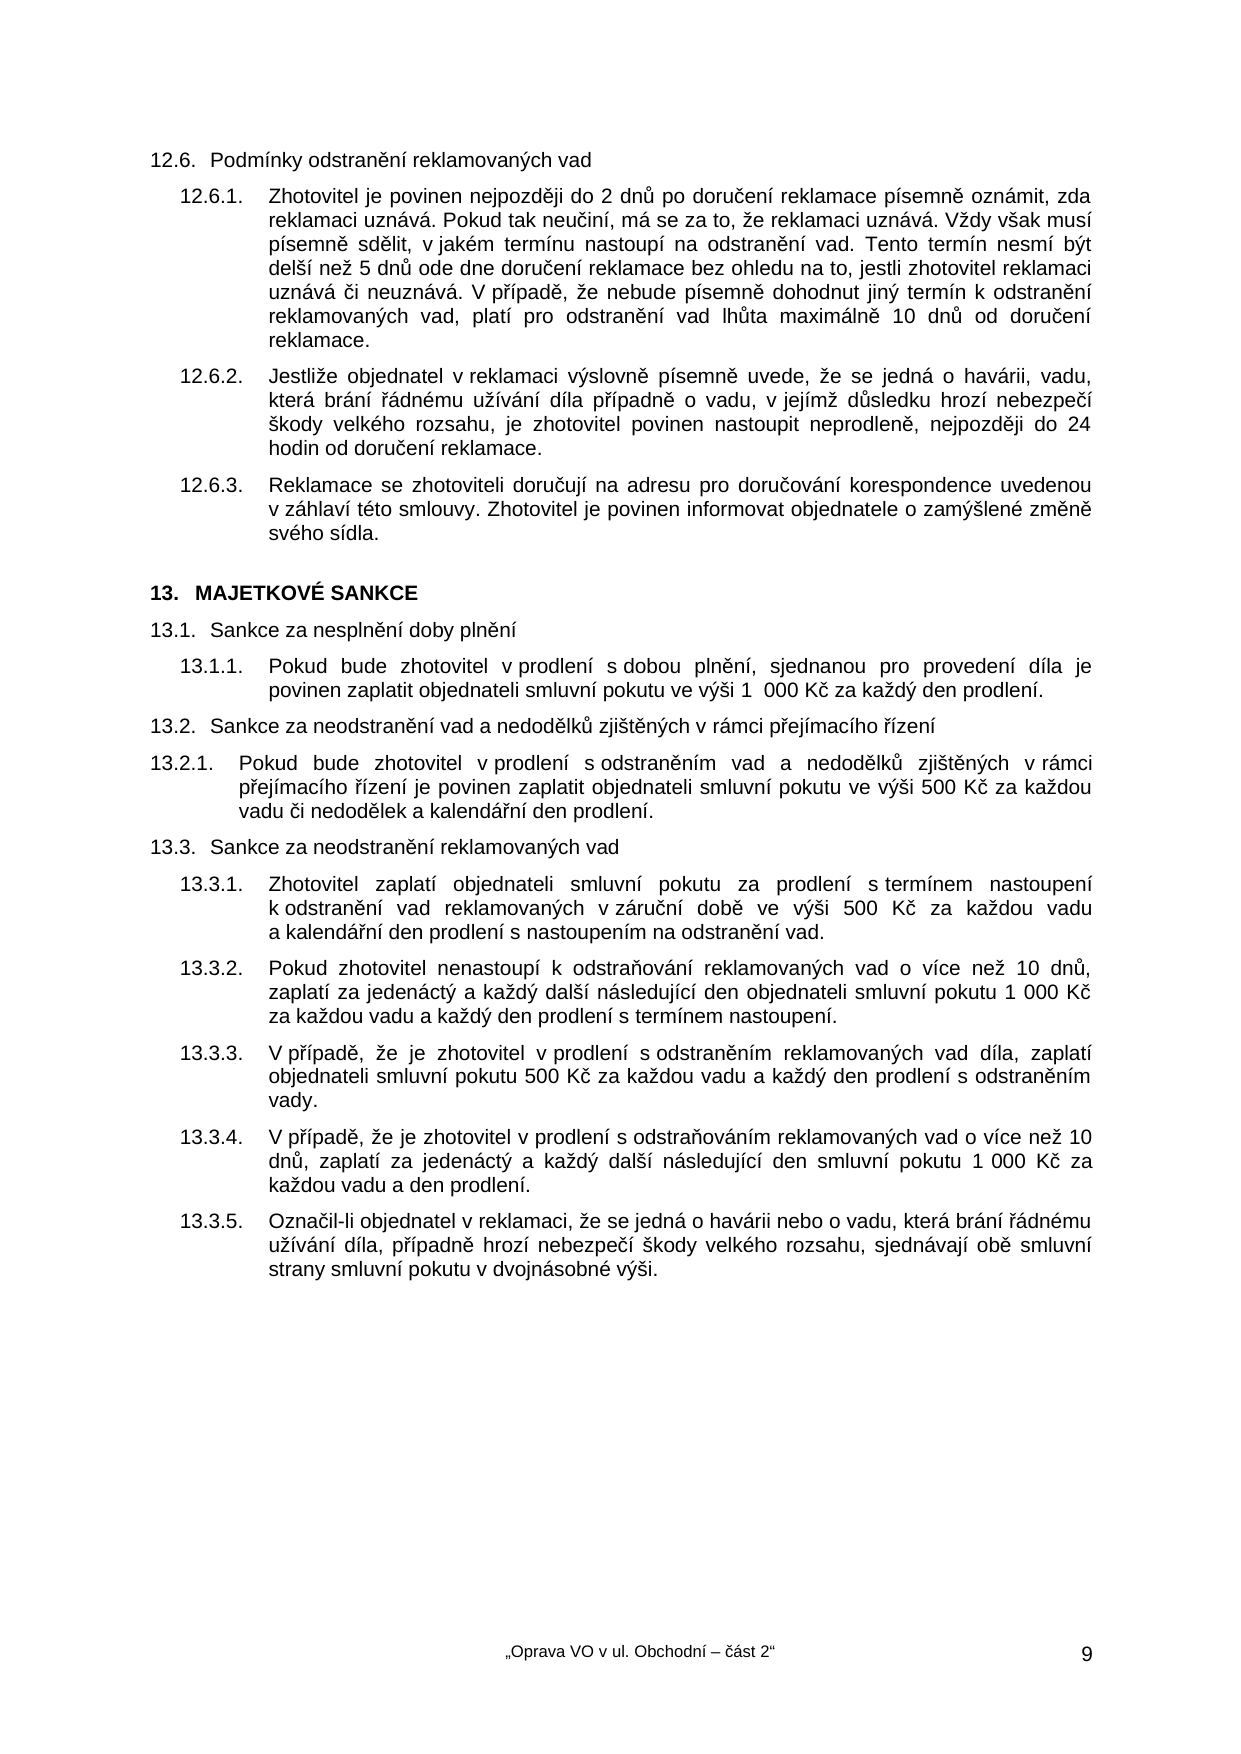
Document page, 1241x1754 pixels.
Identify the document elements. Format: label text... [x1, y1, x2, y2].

subtitle Jestliže objednatel v reklamaci výslovně písemně uvede, že se jedná o havárii, vadu, která brání řádnému užívání díla případně o vadu, v jejímž důsledku hrozí nebezpečí škody velkého rozsahu, je zhotovitel povinen nastoupit neprodleně, nejpozději do 24 hodin od doručení reklamace. [179, 364, 1093, 460]
subtitle Sankce za neodstranění vad a nedodělků zjištěných v rámci přejímacího řízení [150, 714, 1093, 738]
subtitle Pokud zhotovitel nenastoupí k odstraňování reklamovaných vad o více než 10 dnů, zaplatí za jedenáctý a každý další následující den objednateli smluvní pokutu 1 000 Kč za každou vadu a každý den prodlení s termínem nastoupení. [179, 956, 1093, 1028]
subtitle Pokud bude zhotovitel v prodlení s dobou plnění, sjednanou pro provedení díla je povinen zaplatit objednateli smluvní pokutu ve výši 1 000 Kč za každý den prodlení. [179, 654, 1093, 702]
subtitle V případě, že je zhotovitel v prodlení s odstraněním reklamovaných vad díla, zaplatí objednateli smluvní pokutu 500 Kč za každou vadu a každý den prodlení s odstraněním vady. [179, 1040, 1093, 1112]
subtitle V případě, že je zhotovitel v prodlení s odstraňováním reklamovaných vad o více než 10 dnů, zaplatí za jedenáctý a každý další následující den smluvní pokutu 1 000 Kč za každou vadu a den prodlení. [179, 1125, 1093, 1197]
subtitle Pokud bude zhotovitel v prodlení s odstraněním vad a nedodělků zjištěných v rámci přejímacího řízení je povinen zaplatit objednateli smluvní pokutu ve výši 500 Kč za každou vadu či nedodělek a kalendářní den prodlení. [150, 751, 1093, 823]
subtitle Reklamace se zhotoviteli doručují na adresu pro doručování korespondence uvedenou v záhlaví této smlouvy. Zhotovitel je povinen informovat objednatele o zamýšlené změně svého sídla. [179, 473, 1093, 544]
subtitle Podmínky odstranění reklamovaných vad [150, 148, 1093, 172]
subtitle Sankce za nesplnění doby plnění [150, 617, 1093, 641]
subtitle Zhotovitel je povinen nejpozději do 2 dnů po doručení reklamace písemně oznámit, zda reklamaci uznává. Pokud tak neučiní, má se za to, že reklamaci uznává. Vždy však musí písemně sdělit, v jakém termínu nastoupí na odstranění vad. Tento termín nesmí být delší než 5 dnů ode dne doručení reklamace bez ohledu na to, jestli zhotovitel reklamaci uznává či neuznává. V případě, že nebude písemně dohodnut jiný termín k odstranění reklamovaných vad, platí pro odstranění vad lhůta maximálně 10 dnů od doručení reklamace. [179, 184, 1093, 352]
subtitle MAJETKOVÉ SANKCE [150, 581, 1093, 605]
subtitle Sankce za neodstranění reklamovaných vad [150, 835, 1093, 859]
subtitle Označil-li objednatel v reklamaci, že se jedná o havárii nebo o vadu, která brání řádnému užívání díla, případně hrozí nebezpečí škody velkého rozsahu, sjednávají obě smluvní strany smluvní pokutu v dvojnásobné výši. [179, 1209, 1093, 1281]
subtitle Zhotovitel zaplatí objednateli smluvní pokutu za prodlení s termínem nastoupení k odstranění vad reklamovaných v záruční době ve výši 500 Kč za každou vadu a kalendářní den prodlení s nastoupením na odstranění vad. [179, 872, 1093, 943]
